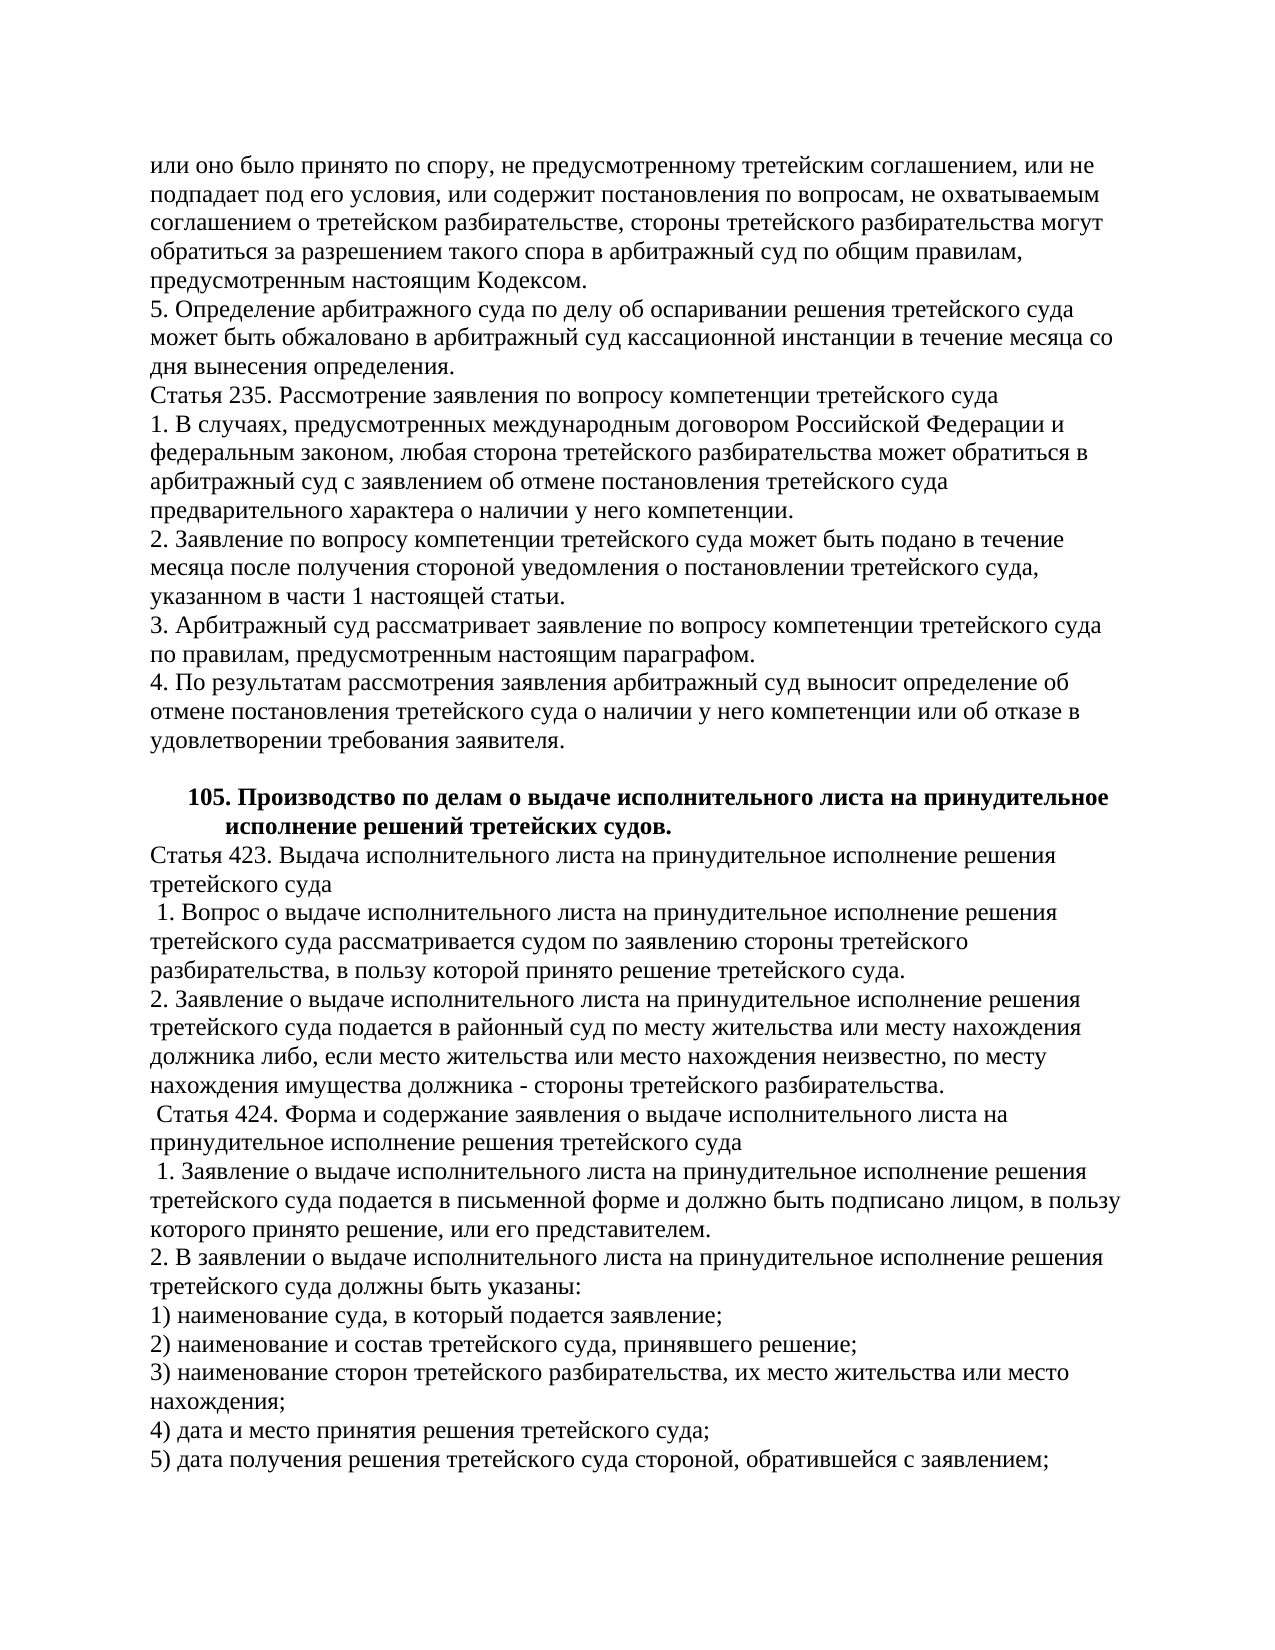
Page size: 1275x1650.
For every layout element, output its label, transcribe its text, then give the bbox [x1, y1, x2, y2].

text Статья 423. Выдача исполнительного листа на принудительное исполнение решения третейского суда [150, 840, 1125, 897]
text 2) наименование и состав третейского суда, принявшего решение; [150, 1329, 1125, 1357]
text 1. Заявление о выдаче исполнительного листа на принудительное исполнение решения третейского суда подается в письменной форме и должно быть подписано лицом, в пользу которого принято решение, или его представителем. [150, 1156, 1125, 1242]
text 4. По результатам рассмотрения заявления арбитражный суд выносит определение об отмене постановления третейского суда о наличии у него компетенции или об отказе в удовлетворении требования заявителя. [150, 667, 1125, 754]
text 5. Определение арбитражного суда по делу об оспаривании решения третейского суда может быть обжаловано в арбитражный суд кассационной инстанции в течение месяца со дня вынесения определения. [150, 294, 1125, 380]
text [150, 150, 1125, 294]
text 2. В заявлении о выдаче исполнительного листа на принудительное исполнение решения третейского суда должны быть указаны: [150, 1242, 1125, 1300]
text 3. Арбитражный суд рассматривает заявление по вопросу компетенции третейского суда по правилам, предусмотренным настоящим параграфом. [150, 610, 1125, 667]
text 4) дата и место принятия решения третейского суда; [150, 1415, 1125, 1444]
text 1. В случаях, предусмотренных международным договором Российской Федерации и федеральным законом, любая сторона третейского разбирательства может обратиться в арбитражный суд с заявлением об отмене постановления третейского суда предварительного характера о наличии у него компетенции. [150, 409, 1125, 524]
text 1. Вопрос о выдаче исполнительного листа на принудительное исполнение решения третейского суда рассматривается судом по заявлению стороны третейского разбирательства, в пользу которой принято решение третейского суда. [150, 897, 1125, 984]
text Статья 235. Рассмотрение заявления по вопросу компетенции третейского суда [150, 380, 1125, 409]
text 3) наименование сторон третейского разбирательства, их место жительства или место нахождения; [150, 1357, 1125, 1415]
text 2. Заявление о выдаче исполнительного листа на принудительное исполнение решения третейского суда подается в районный суд по месту жительства или месту нахождения должника либо, если место жительства или место нахождения неизвестно, по месту нахождения имущества должника - стороны третейского разбирательства. [150, 984, 1125, 1099]
text 2. Заявление по вопросу компетенции третейского суда может быть подано в течение месяца после получения стороной уведомления о постановлении третейского суда, указанном в части 1 настоящей статьи. [150, 524, 1125, 610]
text 5) дата получения решения третейского суда стороной, обратившейся с заявлением; [150, 1444, 1125, 1472]
list Производство по делам о выдаче исполнительного листа на принудительное исполнение решений третейских судов. [187, 782, 1125, 840]
text 1) наименование суда, в который подается заявление; [150, 1300, 1125, 1329]
text Статья 424. Форма и содержание заявления о выдаче исполнительного листа на принудительное исполнение решения третейского суда [150, 1099, 1125, 1156]
